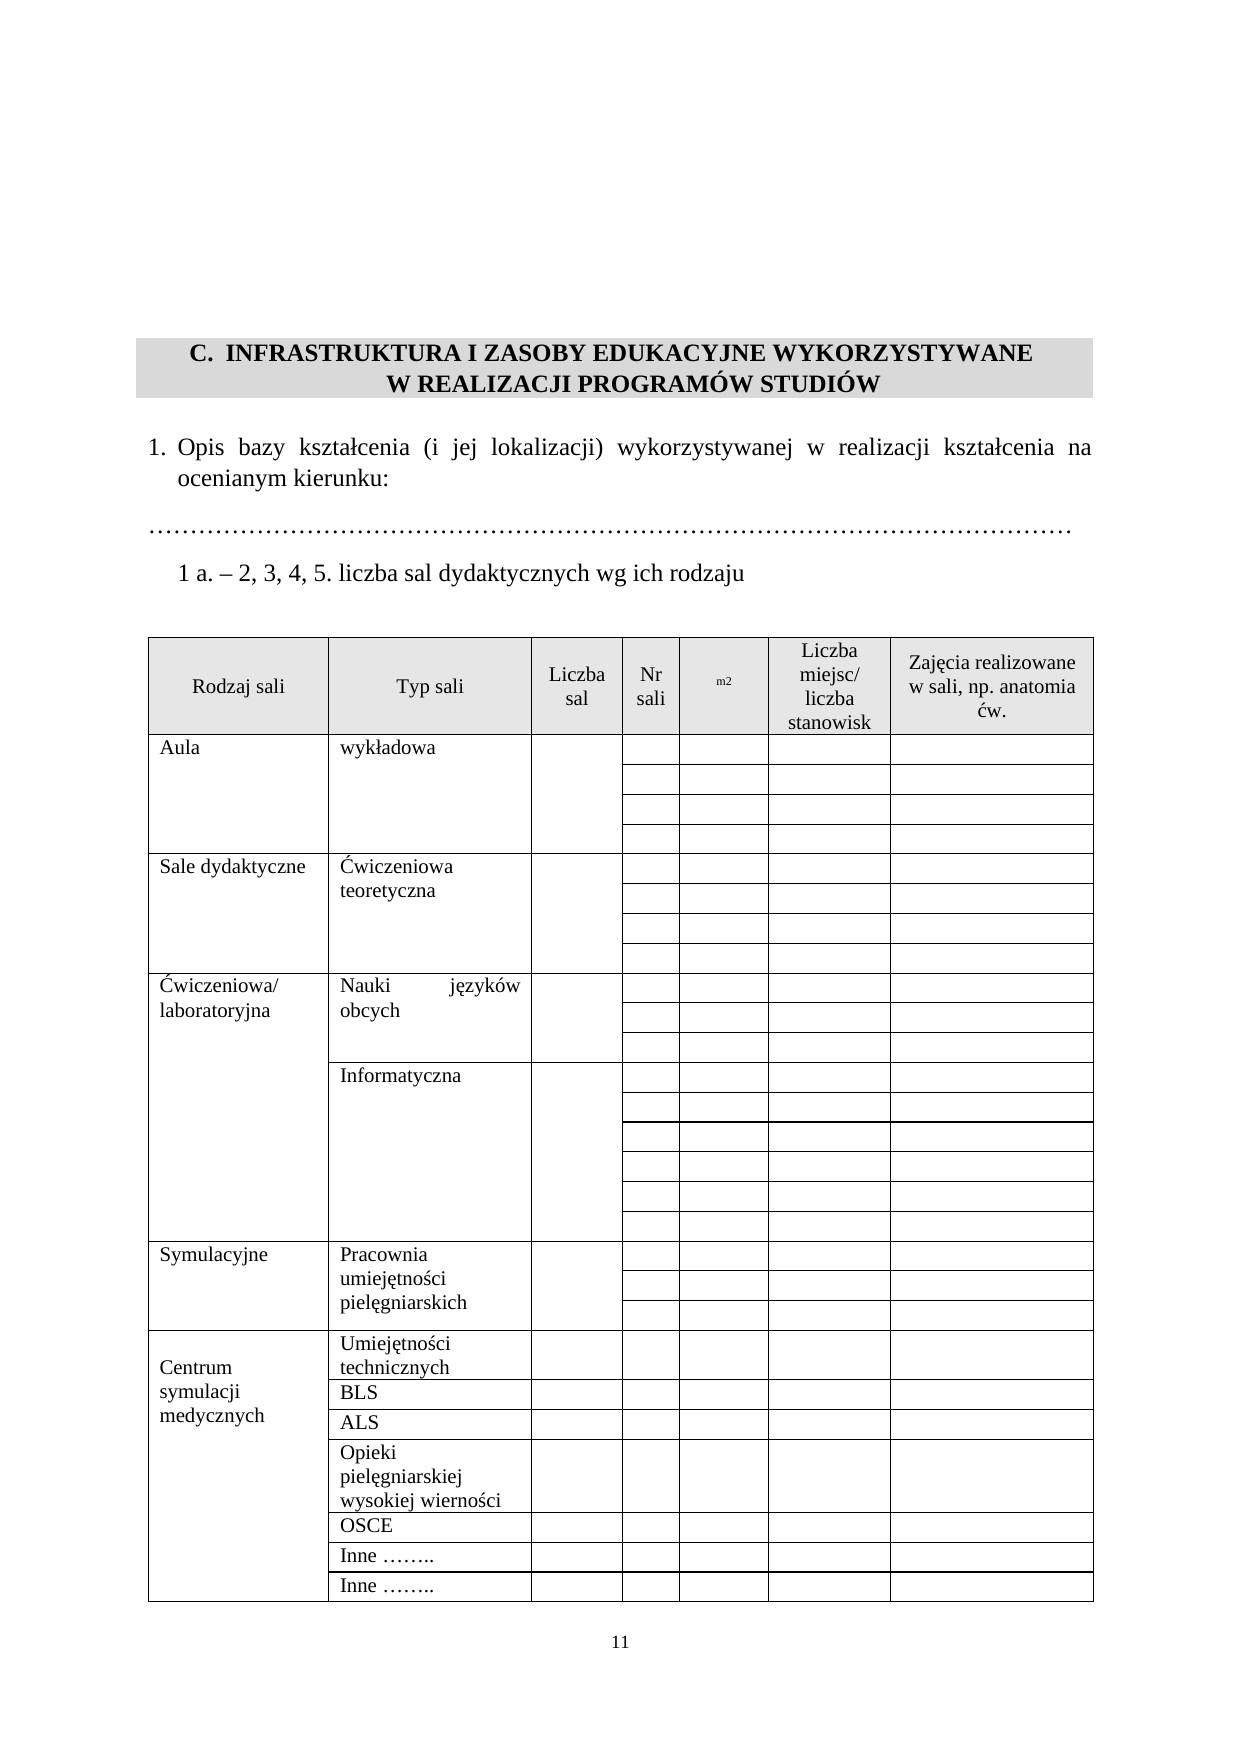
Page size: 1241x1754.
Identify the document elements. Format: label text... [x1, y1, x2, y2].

table_cell [891, 1410, 1093, 1439]
table_cell [532, 974, 622, 1062]
table_cell [891, 1152, 1093, 1181]
table_cell [891, 1331, 1093, 1379]
table_cell [680, 854, 768, 883]
table_header m2 [680, 638, 768, 734]
table_cell [891, 974, 1093, 1002]
table_cell [769, 1212, 890, 1241]
table_cell [769, 1331, 890, 1379]
table_cell [623, 795, 679, 823]
table_cell [891, 1440, 1093, 1512]
table_cell [680, 1301, 768, 1330]
table_cell [891, 825, 1093, 853]
table_cell Aula [149, 735, 328, 853]
table_cell [532, 854, 622, 972]
table_cell [680, 1513, 768, 1542]
table_cell Inne …….. [329, 1573, 531, 1601]
table_cell [891, 1573, 1093, 1601]
table_cell Nauki języków obcych [329, 974, 531, 1062]
table_cell Umiejętności technicznych [329, 1331, 531, 1379]
table_cell [769, 1410, 890, 1439]
table_cell [532, 735, 622, 853]
table_cell Informatyczna [329, 1063, 531, 1241]
table_cell [891, 1093, 1093, 1121]
table_cell [623, 1033, 679, 1062]
table_cell [769, 1123, 890, 1151]
table_cell [680, 944, 768, 972]
table_cell [623, 1242, 679, 1270]
table_header Liczba miejsc/ liczba stanowisk [769, 638, 890, 734]
table_cell [623, 1410, 679, 1439]
table_header Nr sali [623, 638, 679, 734]
table_cell [680, 1152, 768, 1181]
table_cell [623, 1301, 679, 1330]
table_cell [623, 1123, 679, 1151]
table_cell [623, 914, 679, 943]
table_cell [891, 1301, 1093, 1330]
table_cell [532, 1063, 622, 1241]
table_cell [769, 1182, 890, 1211]
table_cell [769, 1063, 890, 1092]
table_cell [680, 1123, 768, 1151]
table_cell [680, 1440, 768, 1512]
table_cell [680, 825, 768, 853]
table_cell [891, 1063, 1093, 1092]
table_cell [680, 1380, 768, 1409]
table_cell Pracownia umiejętności pielęgniarskich [329, 1242, 531, 1330]
table_cell [891, 1380, 1093, 1409]
table_cell [769, 1301, 890, 1330]
table_cell [680, 1212, 768, 1241]
table_cell [532, 1543, 622, 1571]
list INFRASTRUKTURA I ZASOBY EDUKACYJNE WYKORZYSTYWANE W REALIZACJI PROGRAMÓW STUDIÓW [136, 338, 1093, 398]
table_cell [769, 914, 890, 943]
table_cell [769, 1152, 890, 1181]
table_cell [623, 1093, 679, 1121]
list 1 a. – 2, 3, 4, 5. liczba sal dydaktycznych wg ich rodzaju [177, 558, 1093, 587]
table_cell [891, 944, 1093, 972]
table_cell [680, 1331, 768, 1379]
table_cell [769, 1271, 890, 1300]
table_cell [623, 1212, 679, 1241]
table_cell [623, 1380, 679, 1409]
table_cell [891, 1513, 1093, 1542]
table_cell [769, 1513, 890, 1542]
table_cell wykładowa [329, 735, 531, 853]
table_cell [623, 1271, 679, 1300]
table_cell [532, 1513, 622, 1542]
table_cell [769, 974, 890, 1002]
table_cell [623, 854, 679, 883]
table_cell [680, 1182, 768, 1211]
table_cell [891, 795, 1093, 823]
table_cell [891, 765, 1093, 794]
table_cell [532, 1331, 622, 1379]
table_cell BLS [329, 1380, 531, 1409]
table_cell [769, 1033, 890, 1062]
table_cell [623, 1513, 679, 1542]
table_cell [769, 1440, 890, 1512]
table_cell [769, 765, 890, 794]
table_cell [680, 1093, 768, 1121]
table_cell [680, 1271, 768, 1300]
table_cell OSCE [329, 1513, 531, 1542]
table_cell [623, 1440, 679, 1512]
table_cell [769, 884, 890, 913]
table_cell [891, 1543, 1093, 1571]
table_cell [623, 735, 679, 764]
table_cell [680, 1573, 768, 1601]
table_cell [623, 765, 679, 794]
table_cell [769, 825, 890, 853]
text ………………………………………………………………………………………………… [148, 510, 1093, 539]
table_header Typ sali [329, 638, 531, 734]
table_header Liczba sal [532, 638, 622, 734]
table_cell [623, 884, 679, 913]
table_cell [680, 735, 768, 764]
table_cell [680, 1410, 768, 1439]
table_cell Sale dydaktyczne [149, 854, 328, 972]
table_cell [623, 1003, 679, 1032]
table_cell [623, 944, 679, 972]
table_cell [769, 1003, 890, 1032]
table_cell Symulacyjne [149, 1242, 328, 1330]
table_cell [891, 1033, 1093, 1062]
table_cell [532, 1440, 622, 1512]
table_cell [769, 1573, 890, 1601]
table_cell [623, 1063, 679, 1092]
table_cell [891, 854, 1093, 883]
table_cell [891, 1003, 1093, 1032]
table_cell [769, 1543, 890, 1571]
table_cell [769, 1242, 890, 1270]
table_cell [680, 1063, 768, 1092]
table_header Zajęcia realizowane w sali, np. anatomia ćw. [891, 638, 1093, 734]
table_cell [623, 1573, 679, 1601]
table_cell [680, 974, 768, 1002]
table_cell [680, 765, 768, 794]
table_cell [891, 1242, 1093, 1270]
table_cell [623, 825, 679, 853]
table_cell [891, 1123, 1093, 1151]
table_cell [769, 795, 890, 823]
table_cell [680, 1033, 768, 1062]
table_cell [769, 944, 890, 972]
table_cell Inne …….. [329, 1543, 531, 1571]
table_cell [769, 1380, 890, 1409]
table_cell [532, 1242, 622, 1330]
table_cell [623, 1182, 679, 1211]
table_cell Centrum symulacji medycznych [149, 1331, 328, 1601]
table_cell [680, 1003, 768, 1032]
table_cell [680, 1242, 768, 1270]
table_cell ALS [329, 1410, 531, 1439]
table_cell [891, 914, 1093, 943]
table_cell [891, 1212, 1093, 1241]
table_cell [680, 884, 768, 913]
table_cell Ćwiczeniowa teoretyczna [329, 854, 531, 972]
table_cell [623, 974, 679, 1002]
table_cell Opieki pielęgniarskiej wysokiej wierności [329, 1440, 531, 1512]
table_cell [769, 1093, 890, 1121]
list Opis bazy kształcenia (i jej lokalizacji) wykorzystywanej w realizacji kształcenia na ocenianym kierunku: [148, 432, 1093, 491]
table_cell [532, 1410, 622, 1439]
table_cell [891, 1271, 1093, 1300]
table_cell [532, 1380, 622, 1409]
table_cell [680, 1543, 768, 1571]
table_cell Ćwiczeniowa/ laboratoryjna [149, 974, 328, 1241]
table_cell [769, 854, 890, 883]
table_cell [769, 735, 890, 764]
table_cell [532, 1573, 622, 1601]
table_cell [891, 1182, 1093, 1211]
table_header Rodzaj sali [149, 638, 328, 734]
table_cell [680, 795, 768, 823]
table_cell [680, 914, 768, 943]
table_cell [623, 1543, 679, 1571]
table_cell [623, 1152, 679, 1181]
table_cell [891, 735, 1093, 764]
table_cell [891, 884, 1093, 913]
table_cell [623, 1331, 679, 1379]
